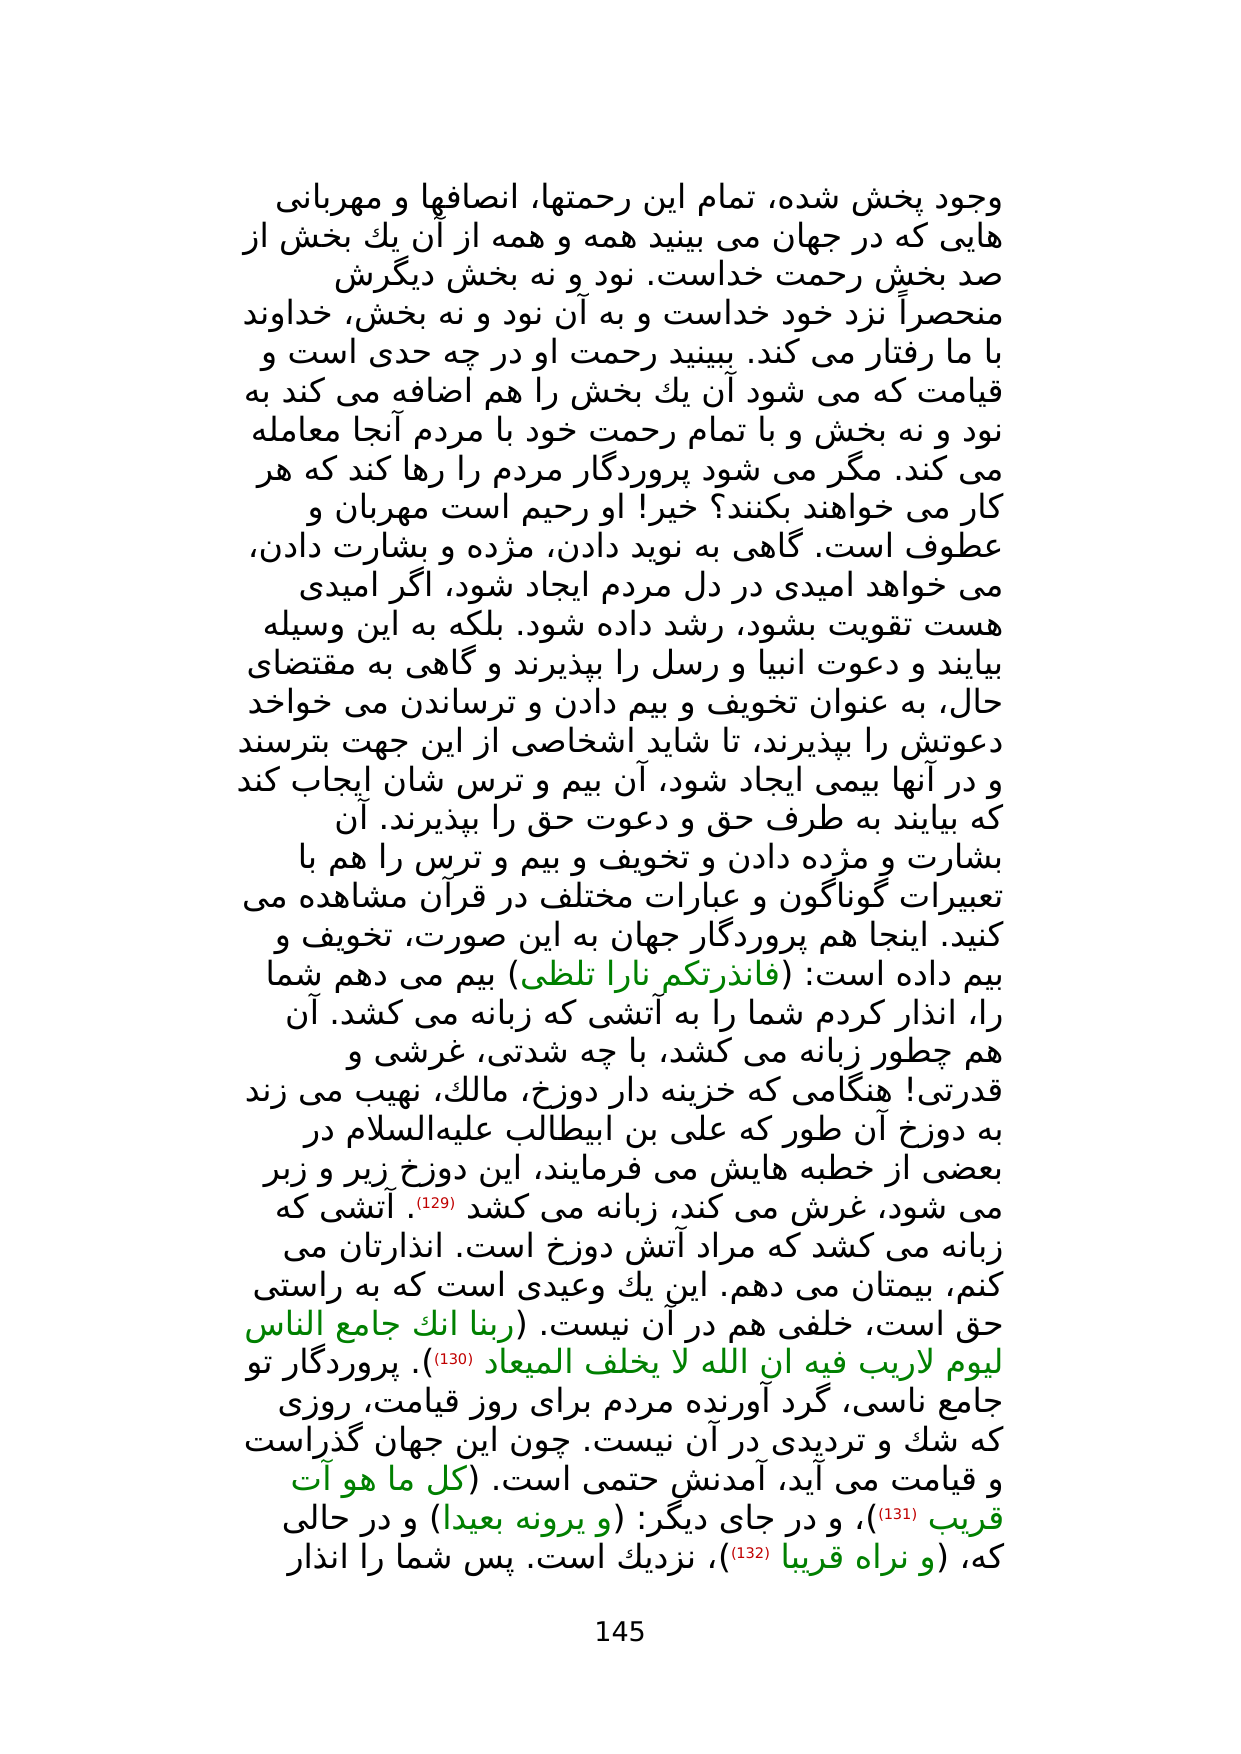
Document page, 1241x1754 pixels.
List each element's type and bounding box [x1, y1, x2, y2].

text [236, 177, 1004, 1576]
